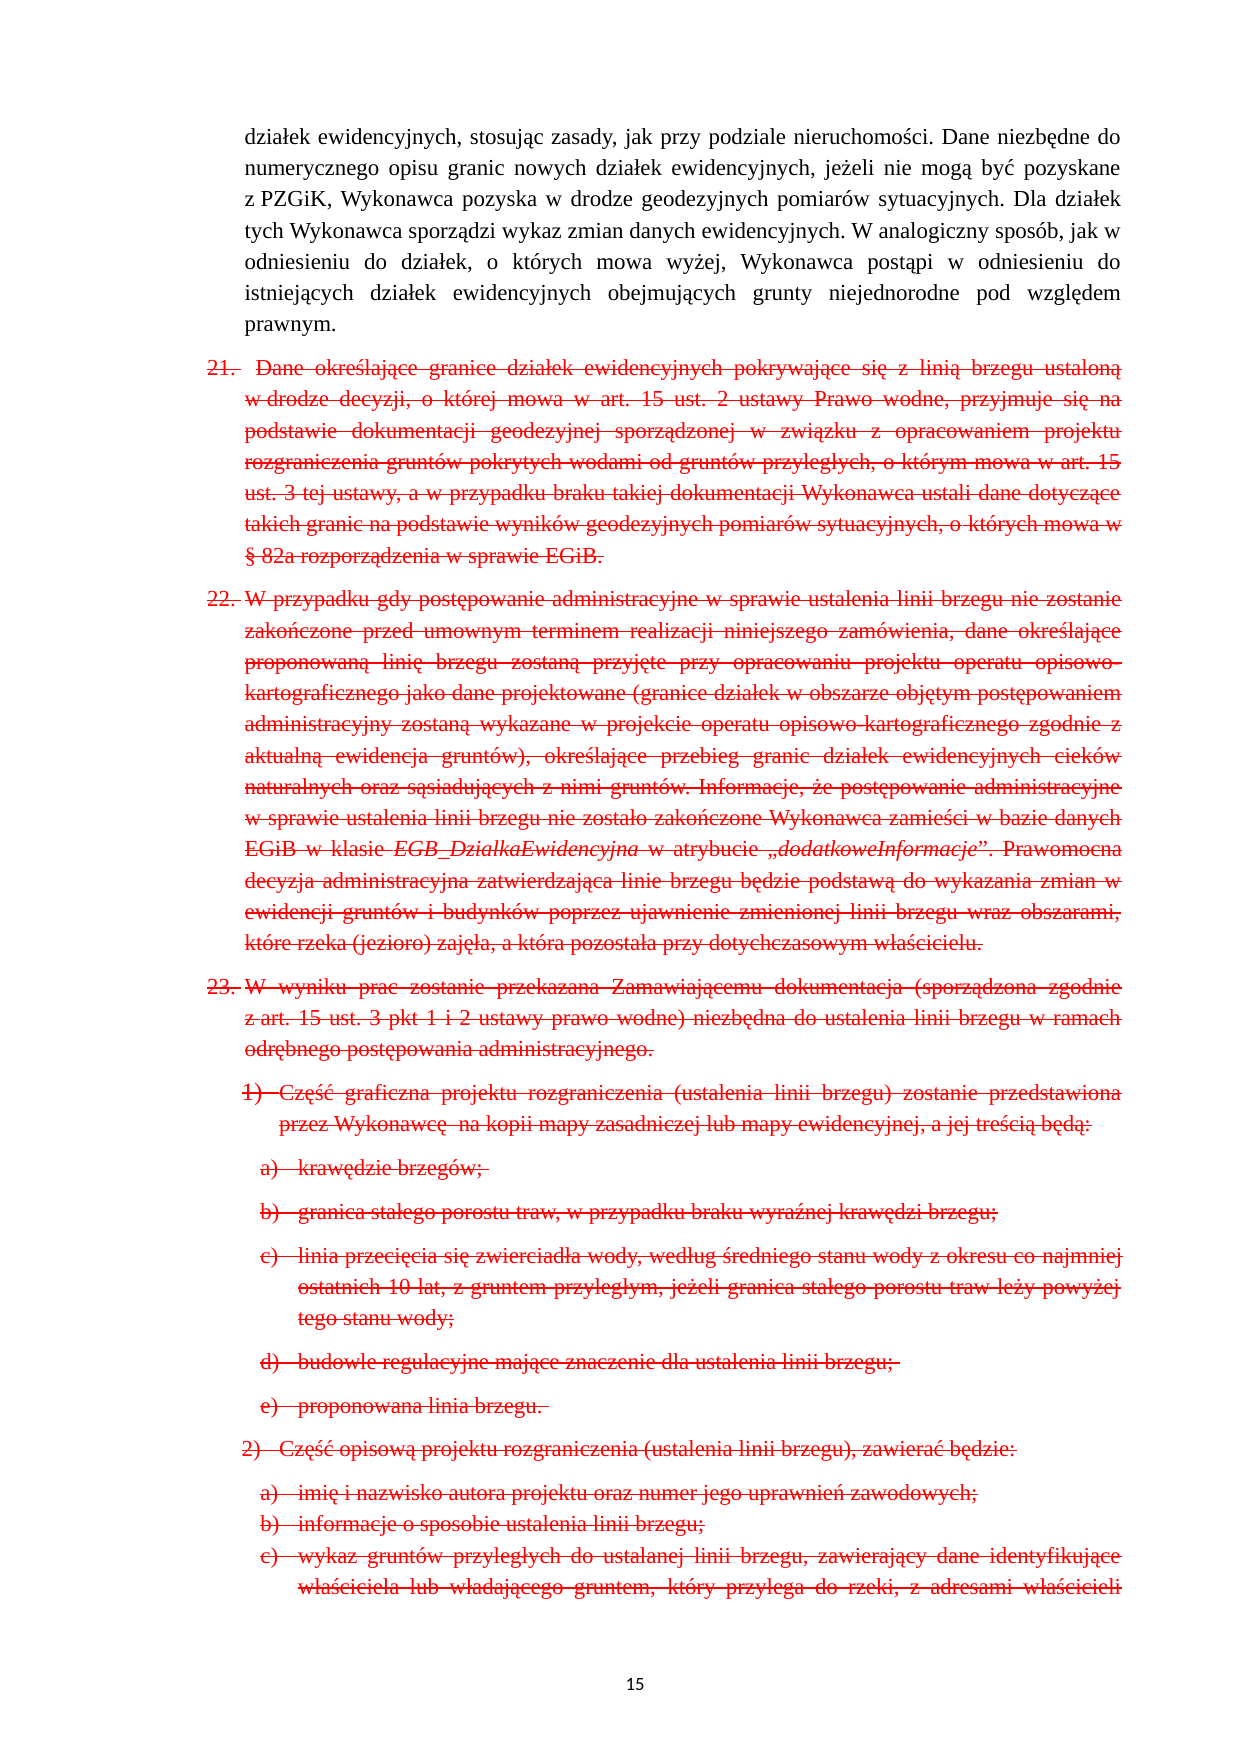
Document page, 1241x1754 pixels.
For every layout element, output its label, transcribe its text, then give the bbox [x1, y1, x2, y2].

list Część opisową projektu rozgraniczenia (ustalenia linii brzegu), zawierać będzie: [241, 1431, 1122, 1462]
list budowle regulacyjne mające znaczenie dla ustalenia linii brzegu; [260, 1343, 1122, 1374]
list imię i nazwisko autora projektu oraz numer jego uprawnień zawodowych; [260, 1474, 1122, 1506]
list proponowana linia brzegu. [260, 1387, 1122, 1418]
list W przypadku gdy postępowanie administracyjne w sprawie ustalenia linii brzegu nie zostanie zakończone przed umownym terminem realizacji niniejszego zamówienia, dane określające proponowaną linię brzegu zostaną przyjęte przy opracowaniu projektu operatu opisowo-kartograficznego jako dane projektowane (granice działek w obszarze objętym postępowaniem administracyjny zostaną wykazane w projekcie operatu opisowo-kartograficznego zgodnie z aktualną ewidencja gruntów), określające przebieg granic działek ewidencyjnych cieków naturalnych oraz sąsiadujących z nimi gruntów. Informacje, że postępowanie administracyjne w sprawie ustalenia linii brzegu nie zostało zakończone Wykonawca zamieści w bazie danych EGiB w klasie EGB_DzialkaEwidencyjna w atrybucie „dodatkoweInformacje”. Prawomocna decyzja administracyjna zatwierdzająca linie brzegu będzie podstawą do wykazania zmian w ewidencji gruntów i budynków poprzez ujawnienie zmienionej linii brzegu wraz obszarami, które rzeka (jezioro) zajęła, a która pozostała przy dotychczasowym właścicielu. [207, 581, 1122, 956]
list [260, 1557, 1122, 1599]
list Dane określające granice działek ewidencyjnych pokrywające się z linią brzegu ustaloną w drodze decyzji, o której mowa w art. 15 ust. 2 ustawy Prawo wodne, przyjmuje się na podstawie dokumentacji geodezyjnej sporządzonej w związku z opracowaniem projektu rozgraniczenia gruntów pokrytych wodami od gruntów przyległych, o którym mowa w art. 15 ust. 3 tej ustawy, a w przypadku braku takiej dokumentacji Wykonawca ustali dane dotyczące takich granic na podstawie wyników geodezyjnych pomiarów sytuacyjnych, o których mowa w § 82a rozporządzenia w sprawie EGiB. [207, 349, 1122, 568]
list W wyniku prac zostanie przekazana Zamawiającemu dokumentacja (sporządzona zgodnie z art. 15 ust. 3 pkt 1 i 2 ustawy prawo wodne) niezbędna do ustalenia linii brzegu w ramach odrębnego postępowania administracyjnego. [207, 968, 1122, 1062]
list granica stałego porostu traw, w przypadku braku wyraźnej krawędzi brzegu; [260, 1193, 1122, 1224]
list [207, 118, 1122, 337]
list informacje o sposobie ustalenia linii brzegu; [260, 1506, 1122, 1537]
list linia przecięcia się zwierciadła wody, według średniego stanu wody z okresu co najmniej ostatnich 10 lat, z gruntem przyległym, jeżeli granica stałego porostu traw leży powyżej tego stanu wody; [260, 1257, 1122, 1331]
list Część graficzna projektu rozgraniczenia (ustalenia linii brzegu) zostanie przedstawiona przez Wykonawcę na kopii mapy zasadniczej lub mapy ewidencyjnej, a jej treścią będą: [241, 1074, 1122, 1093]
list krawędzie brzegów; [260, 1149, 1122, 1181]
list Część graficzna projektu rozgraniczenia (ustalenia linii brzegu) zostanie przedstawiona przez Wykonawcę na kopii mapy zasadniczej lub mapy ewidencyjnej, a jej treścią będą: [241, 1093, 1122, 1137]
list linia przecięcia się zwierciadła wody, według średniego stanu wody z okresu co najmniej ostatnich 10 lat, z gruntem przyległym, jeżeli granica stałego porostu traw leży powyżej tego stanu wody; [260, 1237, 1122, 1256]
